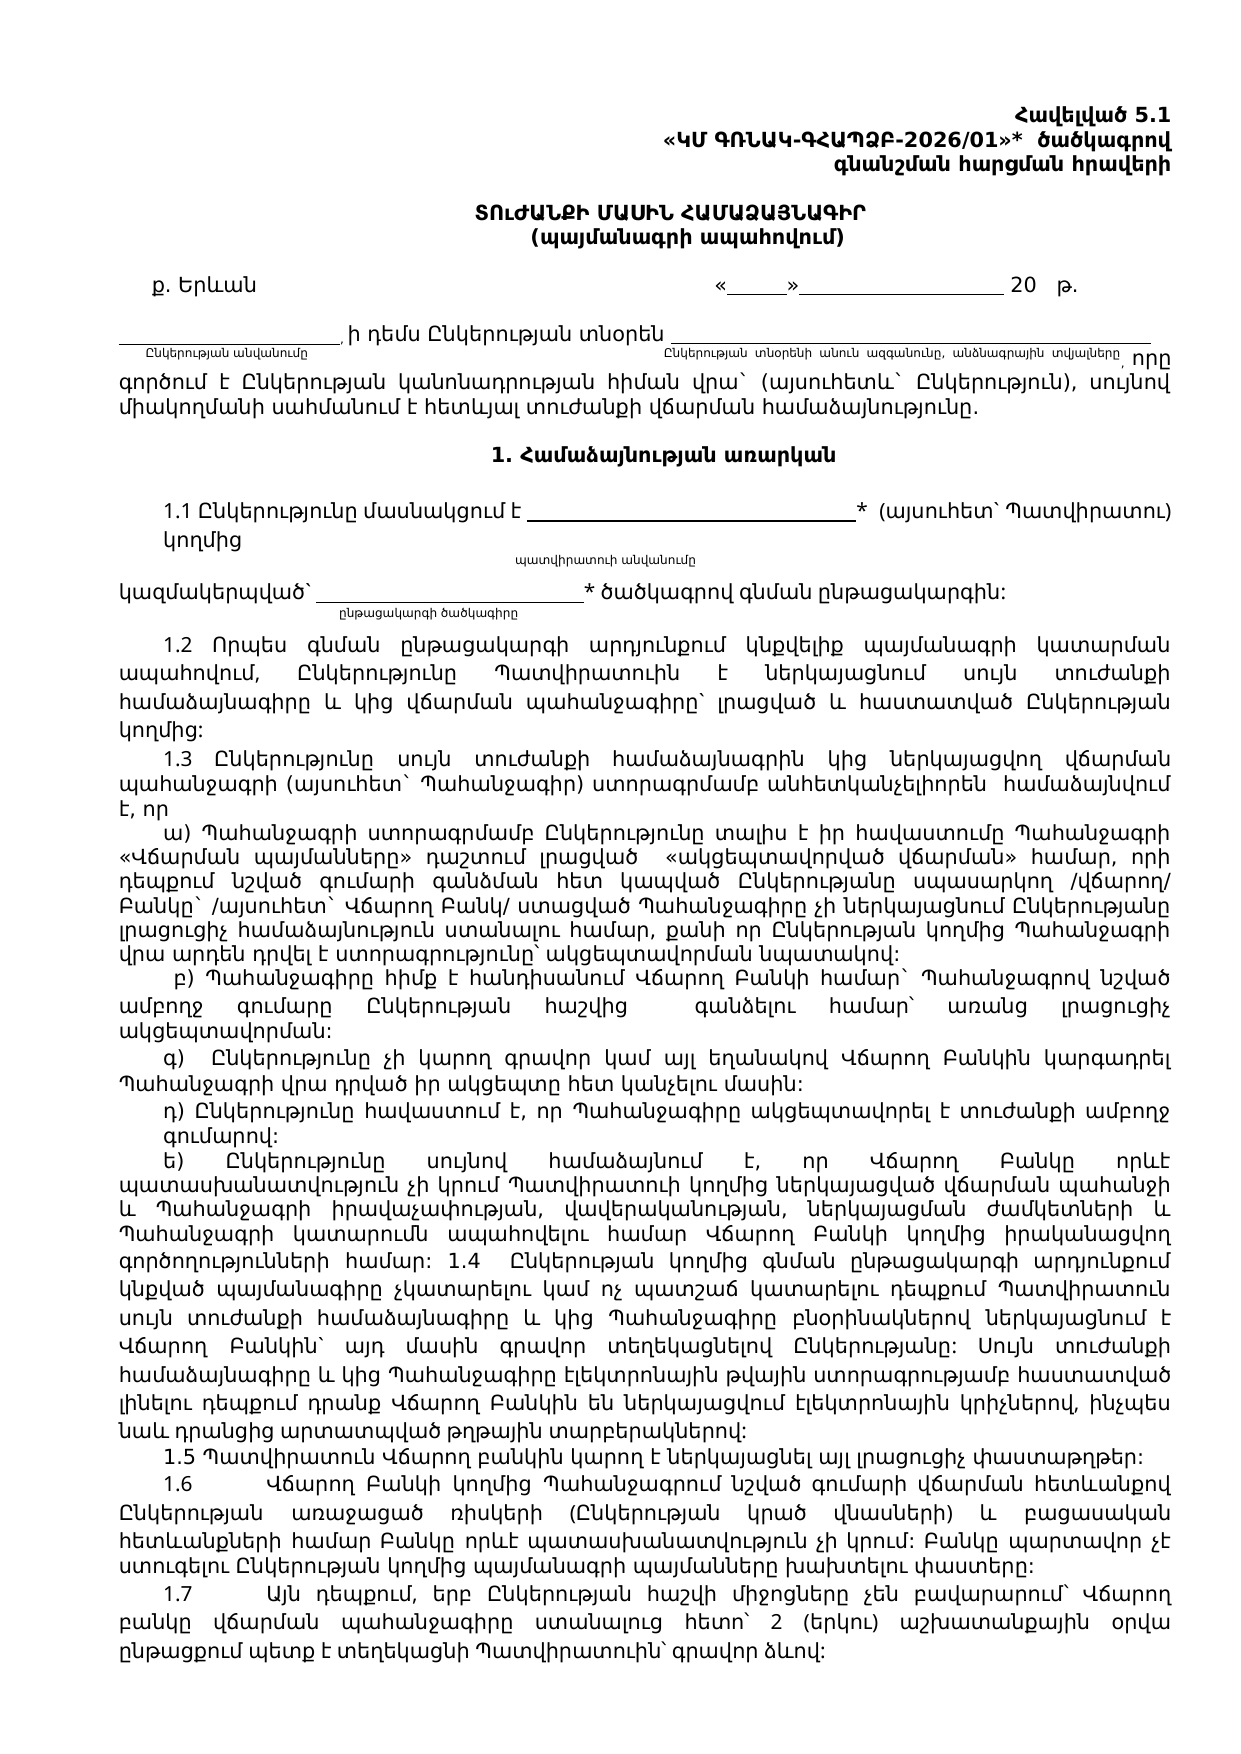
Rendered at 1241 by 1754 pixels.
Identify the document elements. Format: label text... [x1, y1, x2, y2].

text ընթացակարգի ծածկագիրը [163, 606, 1171, 630]
text 1.3 Ընկերությունը սույն տուժանքի համաձայնագրին կից ներկայացվող վճարման պահանջագրի (այսուհետ` Պահանջագիր) ստորագրմամբ անհետկանչելիորեն համաձայնվում է, որ [118, 744, 1171, 821]
text , ի դեմս Ընկերության տնօրեն [118, 322, 1171, 346]
text ե) Ընկերությունը սույնով համաձայնում է, որ Վճարող Բանկը որևէ պատասխանատվություն չի կրում Պատվիրատուի կողմից ներկայացված վճարման պահանջի և Պահանջագրի իրավաչափության, վավերականության, ներկայացման ժամկետների և Պահանջագրի կատարումն ապահովելու համար Վճարող Բանկի կողմից իրականացվող գործողությունների համար: 1.4 Ընկերության կողմից գնման ընթացակարգի արդյունքում կնքված պայմանագիրը չկատարելու կամ ոչ պատշաճ կատարելու դեպքում Պատվիրատուն սույն տուժանքի համաձայնագիրը և կից Պահանջագիրը բնօրինակներով ներկայացնում է Վճարող Բանկին` այդ մասին գրավոր տեղեկացնելով Ընկերությանը: Սույն տուժանքի համաձայնագիրը և կից Պահանջագիրը էլեկտրոնային թվային ստորագրությամբ հաստատված լինելու դեպքում դրանք Վճարող Բանկին են ներկայացվում էլեկտրոնային կրիչներով, ինչպես նաև դրանցից արտատպված թղթային տարբերակներով: [118, 1149, 1171, 1445]
text 1.5 Պատվիրատուն Վճարող բանկին կարող է ներկայացնել այլ լրացուցիչ փաստաթղթեր: [163, 1445, 1171, 1469]
list Վճարող Բանկի կողմից Պահանջագրում նշված գումարի վճարման հետևանքով Ընկերության առաջացած ռիսկերի (Ընկերության կրած վնասների) և բացասական հետևանքների համար Բանկը որևէ պատասխանատվություն չի կրում: Բանկը պարտավոր չէ ստուգելու Ընկերության կողմից պայմանագրի պայմանները խախտելու փաստերը: [118, 1469, 1171, 1579]
text գնանշման հարցման հրավերի [118, 152, 1171, 176]
text ք. Երևան « » 20 թ. [118, 273, 1171, 298]
text դ) Ընկերությունը հավաստում է, որ Պահանջագիրը ակցեպտավորել է տուժանքի ամբողջ գումարով: [163, 1096, 1171, 1149]
text 1.2 Որպես գնման ընթացակարգի արդյունքում կնքվելիք պայմանագրի կատարման ապահովում, Ընկերությունը Պատվիրատուին է ներկայացնում սույն տուժանքի համաձայնագիրը և կից վճարման պահանջագիրը` լրացված և հաստատված Ընկերության կողմից: [118, 630, 1171, 744]
text (պայմանագրի ապահովում) [118, 225, 1171, 249]
text ՏՈւԺԱՆՔԻ ՄԱՍԻՆ ՀԱՄԱՁԱՅՆԱԳԻՐ [118, 201, 1171, 225]
text Հավելված 5.1 [118, 75, 1171, 128]
text գ) Ընկերությունը չի կարող գրավոր կամ այլ եղանակով Վճարող Բանկին կարգադրել Պահանջագրի վրա դրված իր ակցեպտը հետ կանչելու մասին: [118, 1043, 1171, 1096]
text ա) Պահանջագրի ստորագրմամբ Ընկերությունը տալիս է իր հավաստումը Պահանջագրի «Վճարման պայմանները» դաշտում լրացված «ակցեպտավորված վճարման» համար, որի դեպքում նշված գումարի գանձման հետ կապված Ընկերությանը սպասարկող /վճարող/ Բանկը` /այսուհետ` Վճարող Բանկ/ ստացված Պահանջագիրը չի ներկայացնում Ընկերությանը լրացուցիչ համաձայնություն ստանալու համար, քանի որ Ընկերության կողմից Պահանջագրի վրա արդեն դրվել է ստորագրությունը՝ ակցեպտավորման նպատակով: [118, 821, 1171, 966]
text «ԿՄ ԳՌՆԱԿ-ԳՀԱՊՁԲ-2026/01»* ծածկագրով [118, 128, 1171, 152]
text կազմակերպված` * ծածկագրով գնման ընթացակարգին: [118, 577, 1171, 606]
text Ընկերության անվանումը Ընկերության տնօրենի անուն ազգանունը, անձնագրային տվյալները, որը գործում է Ընկերության կանոնադրության հիման վրա` (այսուհետև` Ընկերություն), սույնով միակողմանի սահմանում է հետևյալ տուժանքի վճարման համաձայնությունը. [118, 346, 1171, 419]
text պատվիրատուի անվանումը [163, 553, 1171, 577]
text 1. Համաձայնության առարկան [156, 443, 1171, 467]
text բ) Պահանջագիրը հիմք է հանդիսանում Վճարող Բանկի համար` Պահանջագրով նշված ամբողջ գումարը Ընկերության հաշվից գանձելու համար՝ առանց լրացուցիչ ակցեպտավորման: [118, 966, 1171, 1043]
text 1.1 Ընկերությունը մասնակցում է * (այսուհետ` Պատվիրատու) կողմից [163, 496, 1171, 553]
list Այն դեպքում, երբ Ընկերության հաշվի միջոցները չեն բավարարում՝ Վճարող բանկը վճարման պահանջագիրը ստանալուց հետո՝ 2 (երկու) աշխատանքային օրվա ընթացքում պետք է տեղեկացնի Պատվիրատուին՝ գրավոր ձևով: [118, 1579, 1171, 1664]
